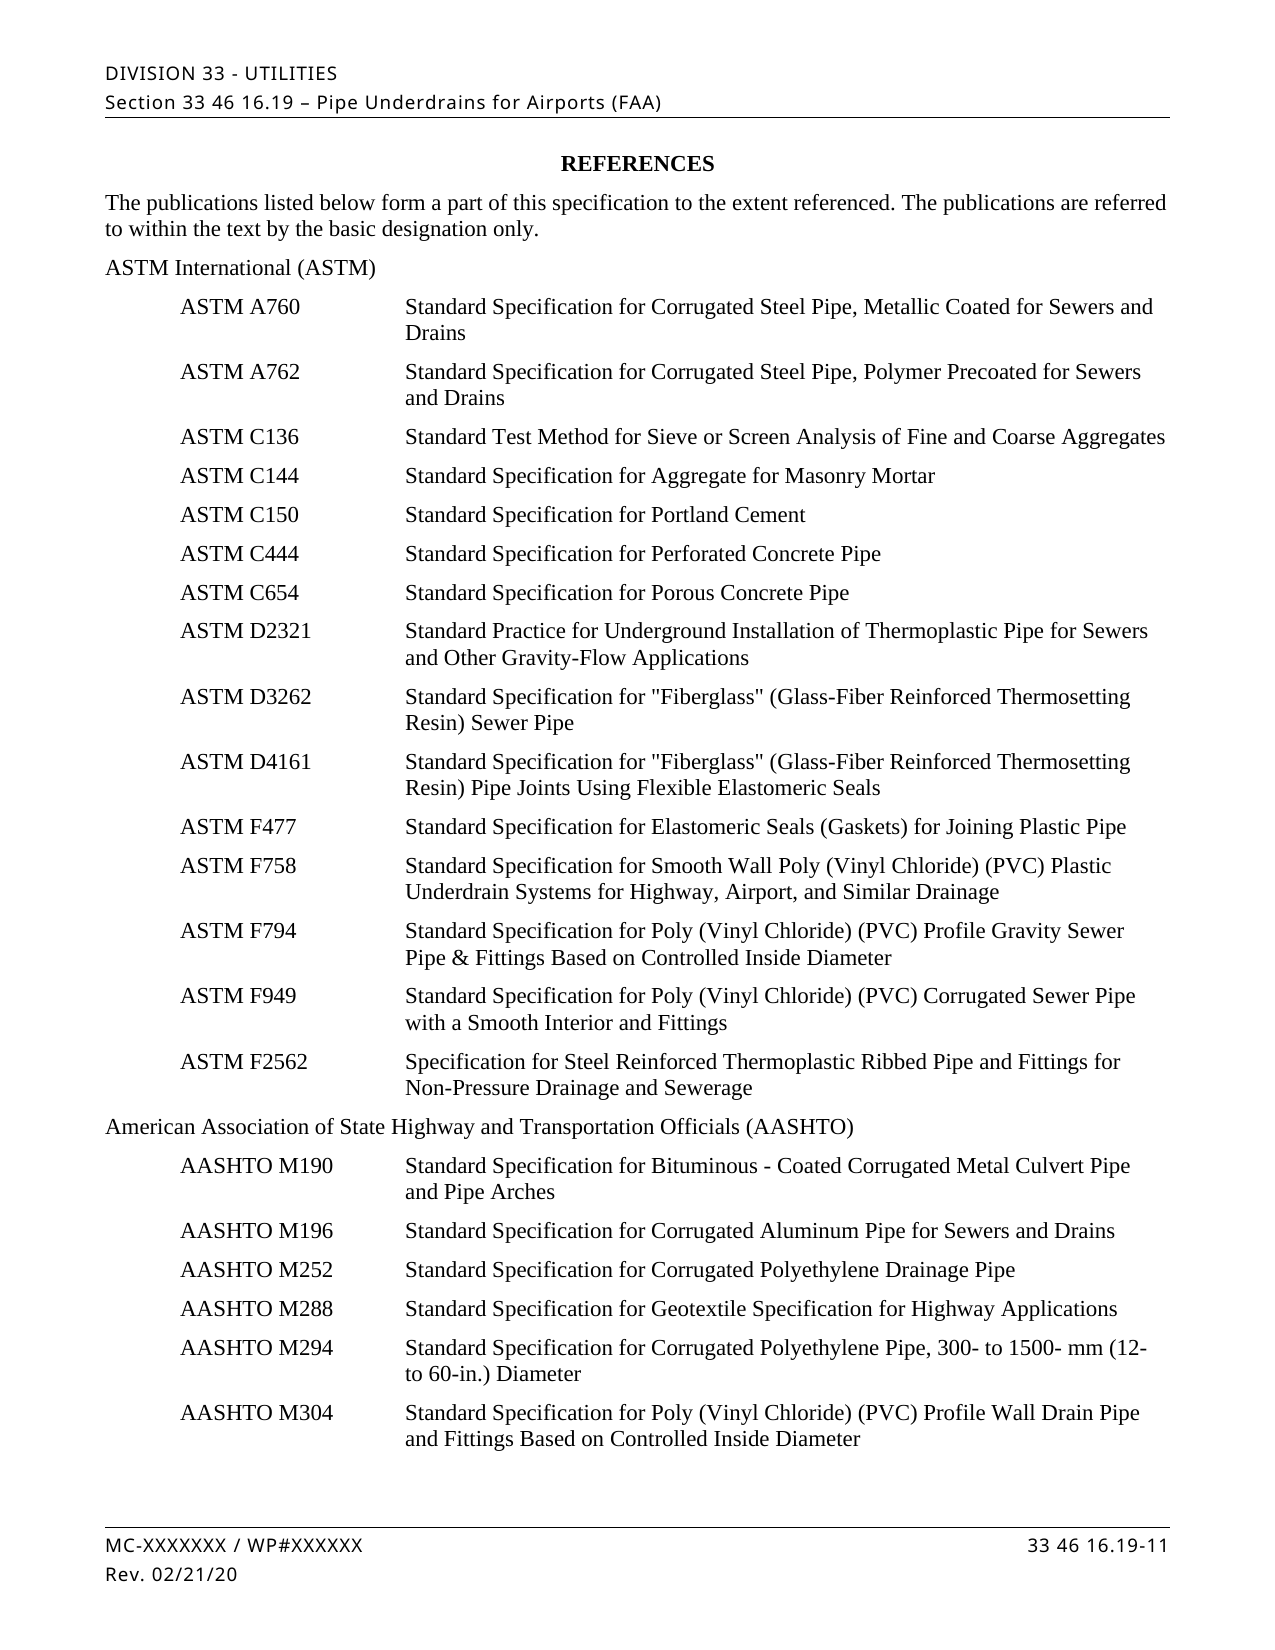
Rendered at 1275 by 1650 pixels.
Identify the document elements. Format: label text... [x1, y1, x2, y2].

text ASTM D2321 Standard Practice for Underground Installation of Thermoplastic Pipe for Sewers and Other Gravity-Flow Applications [180, 618, 1170, 670]
text ASTM D4161 Standard Specification for "Fiberglass" (Glass-Fiber Reinforced Thermosetting Resin) Pipe Joints Using Flexible Elastomeric Seals [180, 748, 1170, 801]
text AASHTO M288 Standard Specification for Geotextile Specification for Highway Applications [180, 1295, 1170, 1321]
text ASTM F477 Standard Specification for Elastomeric Seals (Gaskets) for Joining Plastic Pipe [180, 813, 1170, 839]
text The publications listed below form a part of this specification to the extent referenced. The publications are referred to within the text by the basic designation only. [105, 189, 1170, 242]
text ASTM C444 Standard Specification for Perforated Concrete Pipe [180, 540, 1170, 566]
text ASTM F2562 Specification for Steel Reinforced Thermoplastic Ribbed Pipe and Fittings for Non-Pressure Drainage and Sewerage [180, 1048, 1170, 1100]
text AASHTO M252 Standard Specification for Corrugated Polyethylene Drainage Pipe [180, 1256, 1170, 1282]
text American Association of State Highway and Transportation Officials (AASHTO) [105, 1113, 1170, 1139]
text ASTM F794 Standard Specification for Poly (Vinyl Chloride) (PVC) Profile Gravity Sewer Pipe & Fittings Based on Controlled Inside Diameter [180, 917, 1170, 970]
text ASTM International (ASTM) [105, 254, 1170, 280]
text AASHTO M294 Standard Specification for Corrugated Polyethylene Pipe, 300- to 1500- mm (12- to 60-in.) Diameter [180, 1333, 1170, 1386]
text ASTM A762 Standard Specification for Corrugated Steel Pipe, Polymer Precoated for Sewers and Drains [180, 358, 1170, 411]
text AASHTO M304 Standard Specification for Poly (Vinyl Chloride) (PVC) Profile Wall Drain Pipe and Fittings Based on Controlled Inside Diameter [180, 1399, 1170, 1451]
text References [105, 150, 1170, 176]
text ASTM F949 Standard Specification for Poly (Vinyl Chloride) (PVC) Corrugated Sewer Pipe with a Smooth Interior and Fittings [180, 982, 1170, 1035]
text ASTM C150 Standard Specification for Portland Cement [180, 501, 1170, 527]
text AASHTO M190 Standard Specification for Bituminous - Coated Corrugated Metal Culvert Pipe and Pipe Arches [180, 1152, 1170, 1204]
text ASTM C654 Standard Specification for Porous Concrete Pipe [180, 579, 1170, 605]
text ASTM C144 Standard Specification for Aggregate for Masonry Mortar [180, 462, 1170, 488]
text ASTM D3262 Standard Specification for "Fiberglass" (Glass-Fiber Reinforced Thermosetting Resin) Sewer Pipe [180, 683, 1170, 736]
text ASTM C136 Standard Test Method for Sieve or Screen Analysis of Fine and Coarse Aggregates [180, 423, 1170, 450]
text ASTM A760 Standard Specification for Corrugated Steel Pipe, Metallic Coated for Sewers and Drains [180, 293, 1170, 346]
text ASTM F758 Standard Specification for Smooth Wall Poly (Vinyl Chloride) (PVC) Plastic Underdrain Systems for Highway, Airport, and Similar Drainage [180, 852, 1170, 905]
text AASHTO M196 Standard Specification for Corrugated Aluminum Pipe for Sewers and Drains [180, 1217, 1170, 1243]
